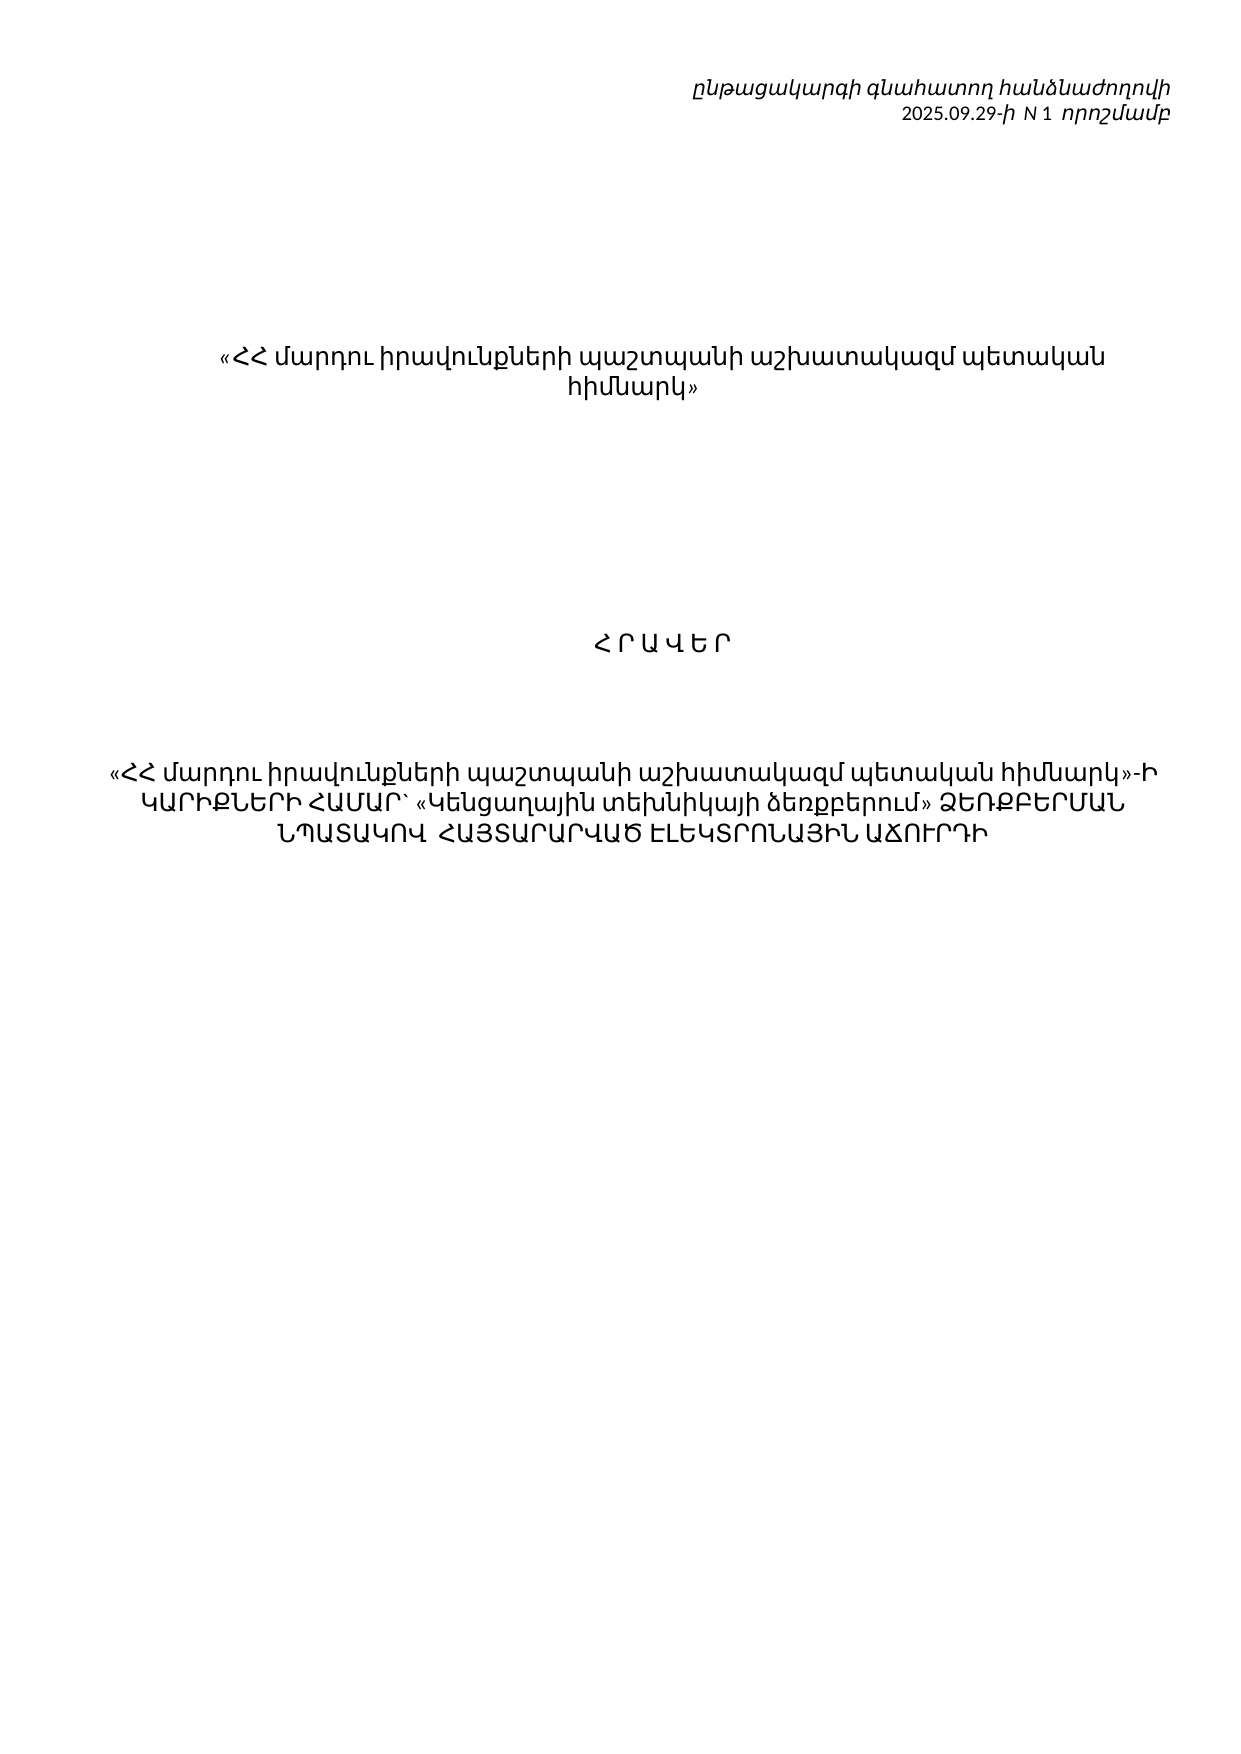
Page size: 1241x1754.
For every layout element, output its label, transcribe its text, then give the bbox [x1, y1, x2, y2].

text Հ Ր Ա Վ Ե Ր [94, 628, 1172, 658]
text ընթացակարգի գնահատող հանձնաժողովի [94, 75, 1171, 100]
text 2025.09.29 -ի N 1 որոշմամբ [94, 100, 1171, 126]
text «ՀՀ մարդու իրավունքների պաշտպանի աշխատակազմ պետական հիմնարկ»-Ի ԿԱՐԻՔՆԵՐԻ ՀԱՄԱՐ` «Կենցաղային տեխնիկայի ձեռքբերում» ՁԵՌՔԲԵՐՄԱՆ ՆՊԱՏԱԿՈՎ ՀԱՅՏԱՐԱՐՎԱԾ ԷԼԵԿՏՐՈՆԱՅԻՆ ԱՃՈՒՐԴԻ [94, 757, 1172, 848]
text « ՀՀ մարդու իրավունքների պաշտպանի աշխատակազմ պետական հիմնարկ» [94, 341, 1172, 402]
